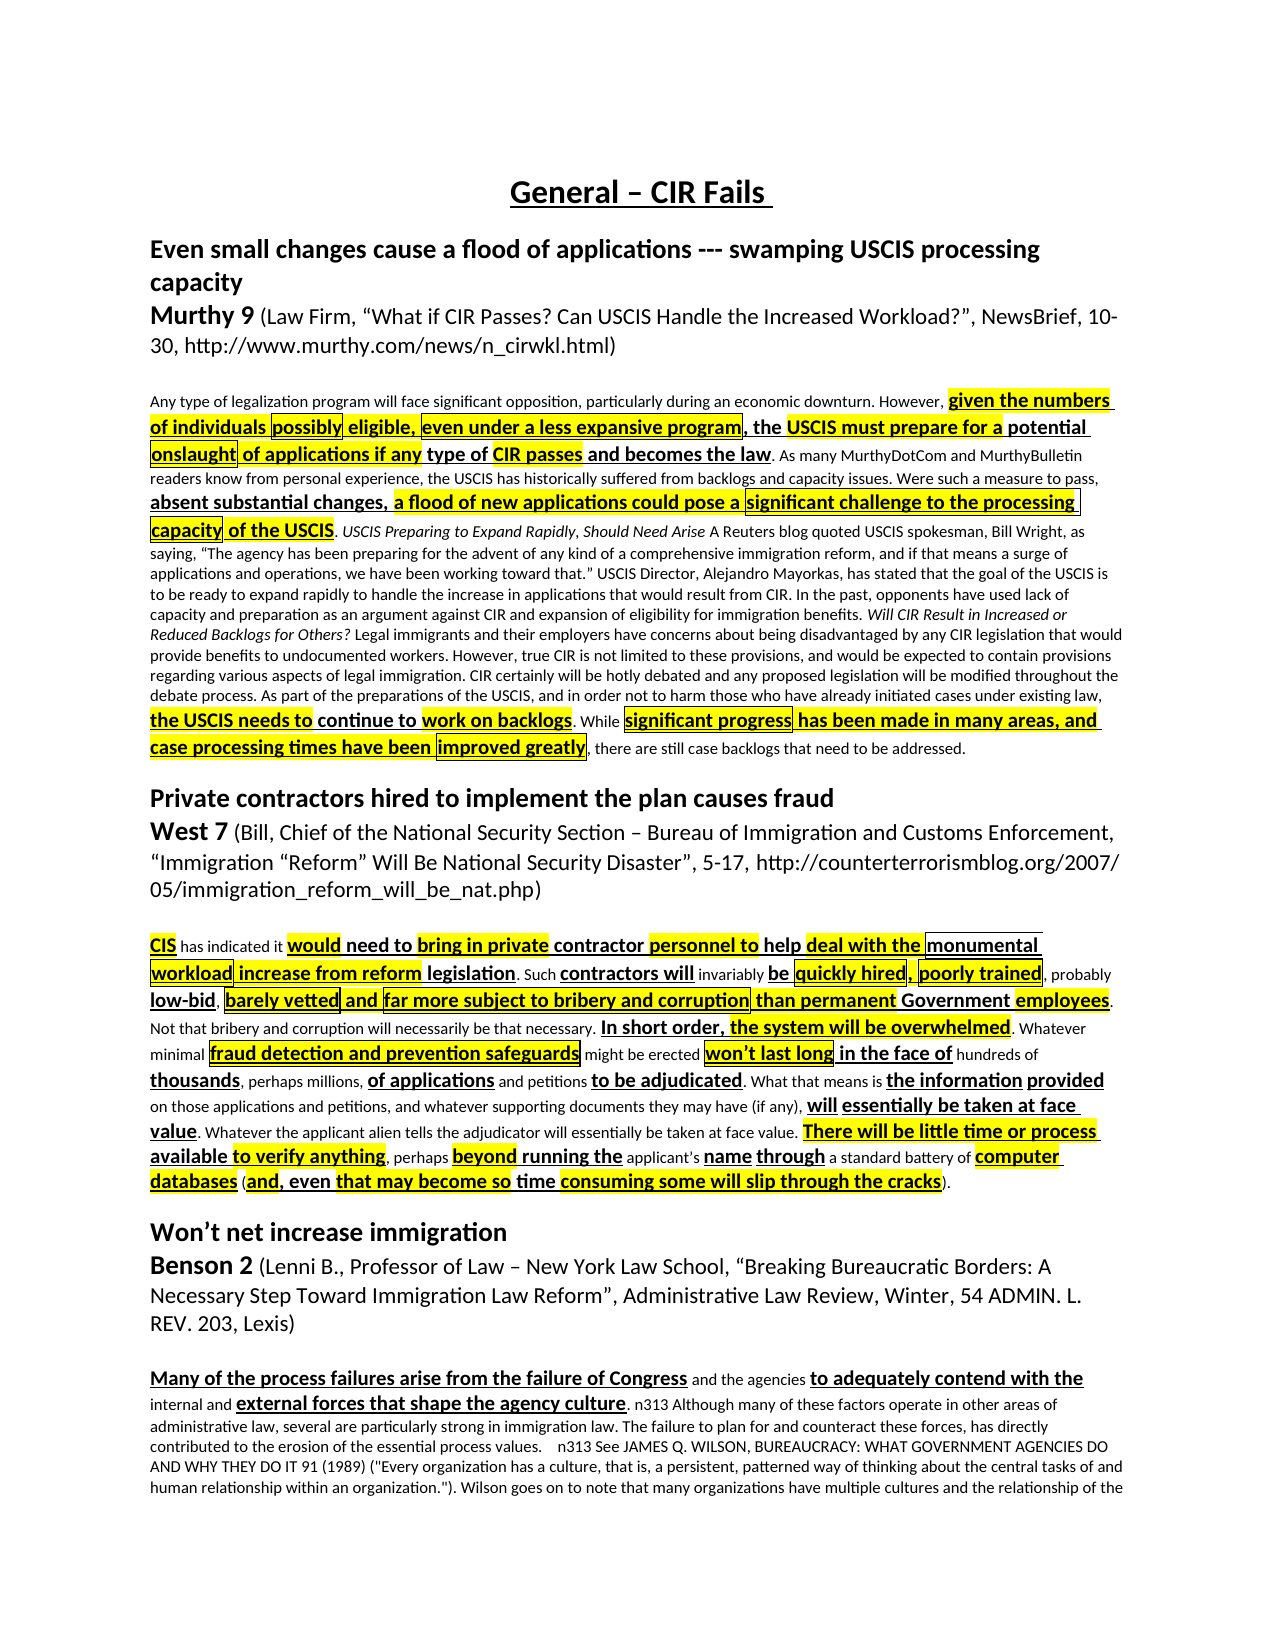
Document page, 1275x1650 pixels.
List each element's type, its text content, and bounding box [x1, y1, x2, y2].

text Private contractors hired to implement the plan causes fraud [150, 782, 1125, 814]
text Won’t net increase immigration [150, 1215, 1125, 1248]
text West 7 (Bill, Chief of the National Security Section – Bureau of Immigration and Customs Enforcement, “Immigration “Reform” Will Be National Security Disaster”, 5-17, http://counterterrorismblog.org/2007/ 05/immigration_reform_will_be_nat.php) [150, 814, 1125, 904]
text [150, 1365, 1125, 1497]
text Benson 2 (Lenni B., Professor of Law – , “Breaking Bureaucratic Borders: A Necessary Step Toward Immigration Law Reform”, Administrative Law Review, Winter, 54 ADMIN. L. REV. 203, Lexis) [150, 1248, 1125, 1337]
text General – CIR Fails [150, 171, 1125, 212]
text Any type of legalization program will face significant opposition, particularly during an economic downturn. However, given the numbers of individuals possibly eligible, even under a less expansive program, the USCIS must prepare for a potential onslaught of applications if any type of CIR passes and becomes the law. As many MurthyDotCom and MurthyBulletin readers know from personal experience, the USCIS has historically suffered from backlogs and capacity issues. Were such a measure to pass, absent substantial changes, a flood of new applications could pose a significant challenge to the processing capacity of the USCIS. USCIS Preparing to Expand Rapidly, Should Need Arise A Reuters blog quoted USCIS spokesman, Bill Wright, as saying, “The agency has been preparing for the advent of any kind of a comprehensive immigration reform, and if that means a surge of applications and operations, we have been working toward that.” USCIS Director, Alejandro Mayorkas, has stated that the goal of the USCIS is to be ready to expand rapidly to handle the increase in applications that would result from CIR. In the past, opponents have used lack of capacity and preparation as an argument against CIR and expansion of eligibility for immigration benefits. Will CIR Result in Increased or Reduced Backlogs for Others? Legal immigrants and their employers have concerns about being disadvantaged by any CIR legislation that would provide benefits to undocumented workers. However, true CIR is not limited to these provisions, and would be expected to contain provisions regarding various aspects of legal immigration. CIR certainly will be hotly debated and any proposed legislation will be modified throughout the debate process. As part of the preparations of the USCIS, and in order not to harm those who have already initiated cases under existing law, the USCIS needs to continue to work on backlogs. While significant progress has been made in many areas, and case processing times have been improved greatly, there are still case backlogs that need to be addressed. [150, 387, 1125, 761]
text Murthy 9 (Law Firm, “What if CIR Passes? Can USCIS Handle the Increased Workload?”, NewsBrief, 10-30, http://www.murthy.com/news/n_cirwkl.html) [150, 298, 1125, 359]
text Even small changes cause a flood of applications --- swamping USCIS processing capacity [150, 232, 1125, 298]
text CIS has indicated it would need to bring in private contractor personnel to help deal with the monumental workload increase from reform legislation. Such contractors will invariably be quickly hired, poorly trained, probably low-bid, barely vetted and far more subject to bribery and corruption than permanent Government employees. Not that bribery and corruption will necessarily be that necessary. In short order, the system will be overwhelmed. Whatever minimal fraud detection and prevention safeguards might be erected won’t last long in the face of hundreds of thousands, perhaps millions, of applications and petitions to be adjudicated. What that means is the information provided on those applications and petitions, and whatever supporting documents they may have (if any), will essentially be taken at face value. Whatever the applicant alien tells the adjudicator will essentially be taken at face value. There will be little time or process available to verify anything, perhaps beyond running the applicant’s name through a standard battery of computer databases (and, even that may become so time consuming some will slip through the cracks). [150, 932, 1125, 1194]
